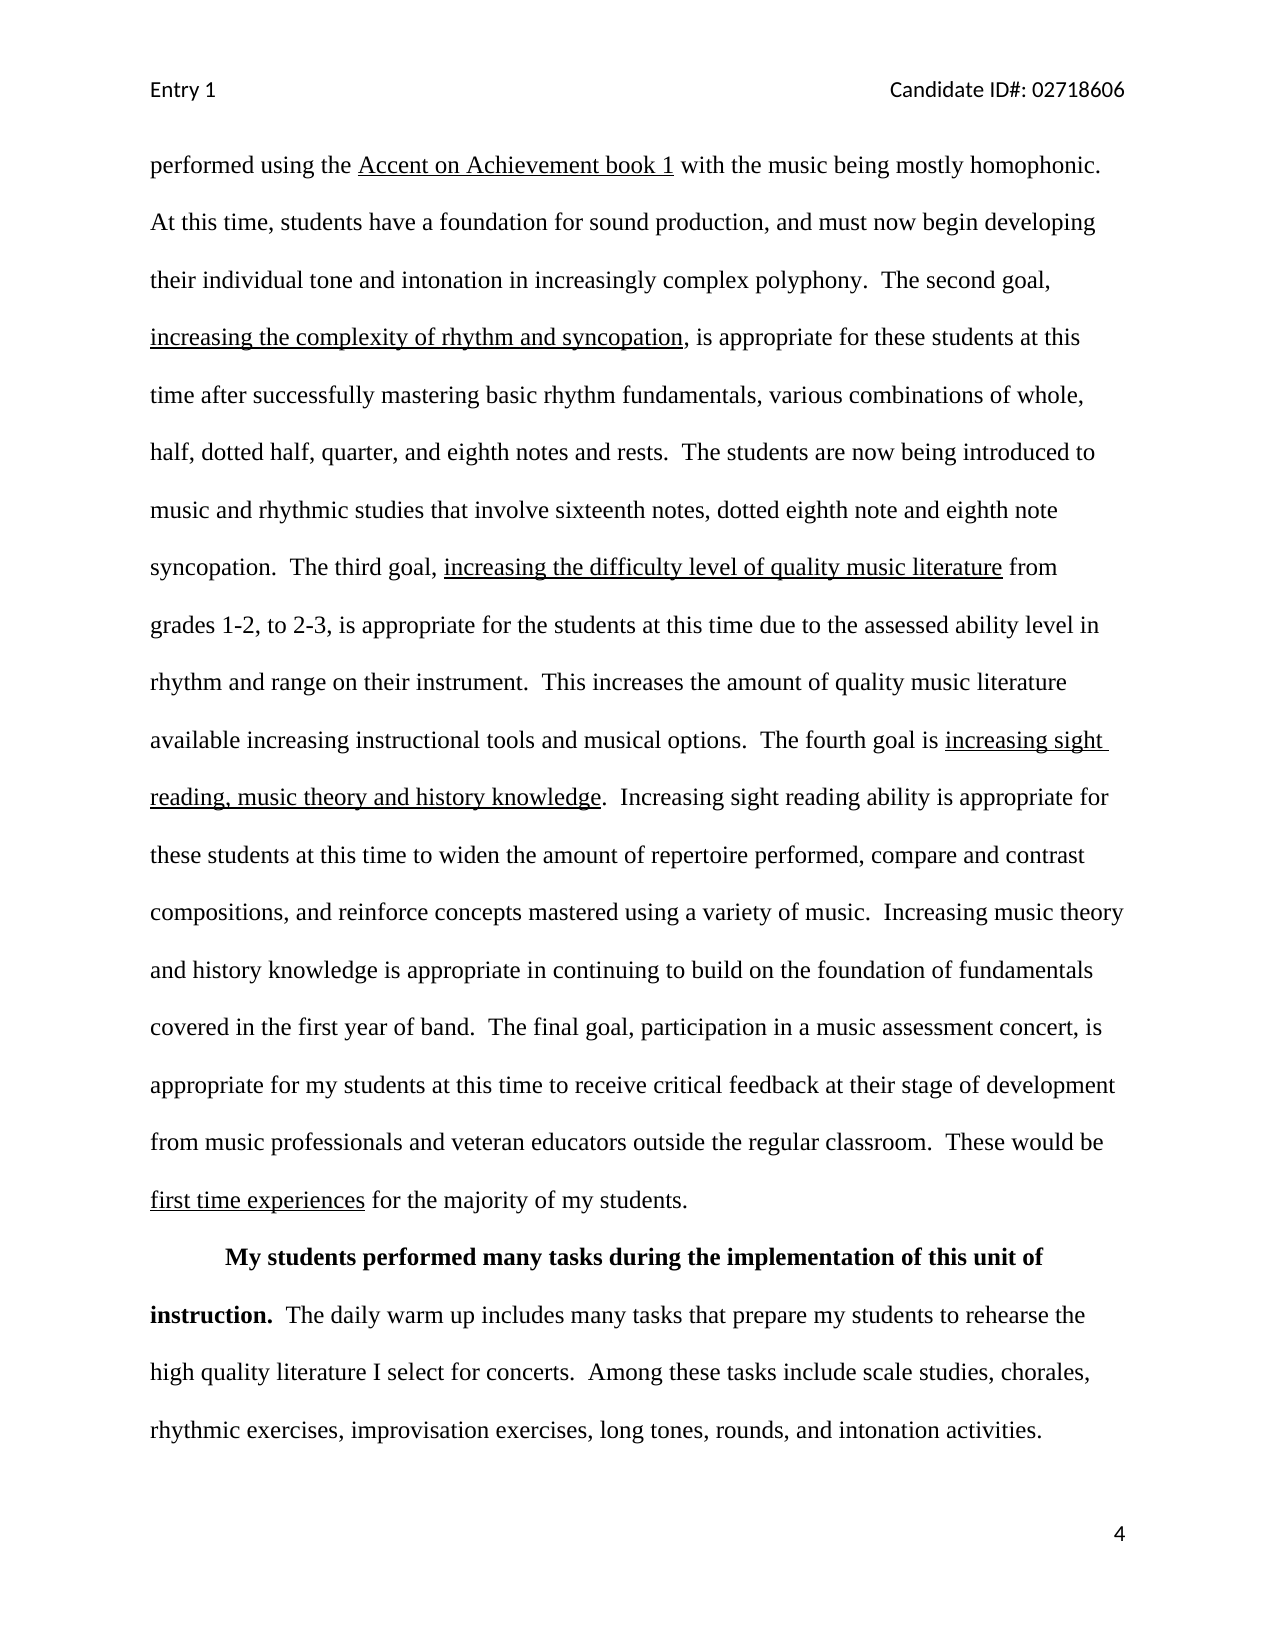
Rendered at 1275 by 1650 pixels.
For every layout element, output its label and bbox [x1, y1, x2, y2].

text [150, 1242, 1125, 1444]
text [150, 150, 1125, 1214]
